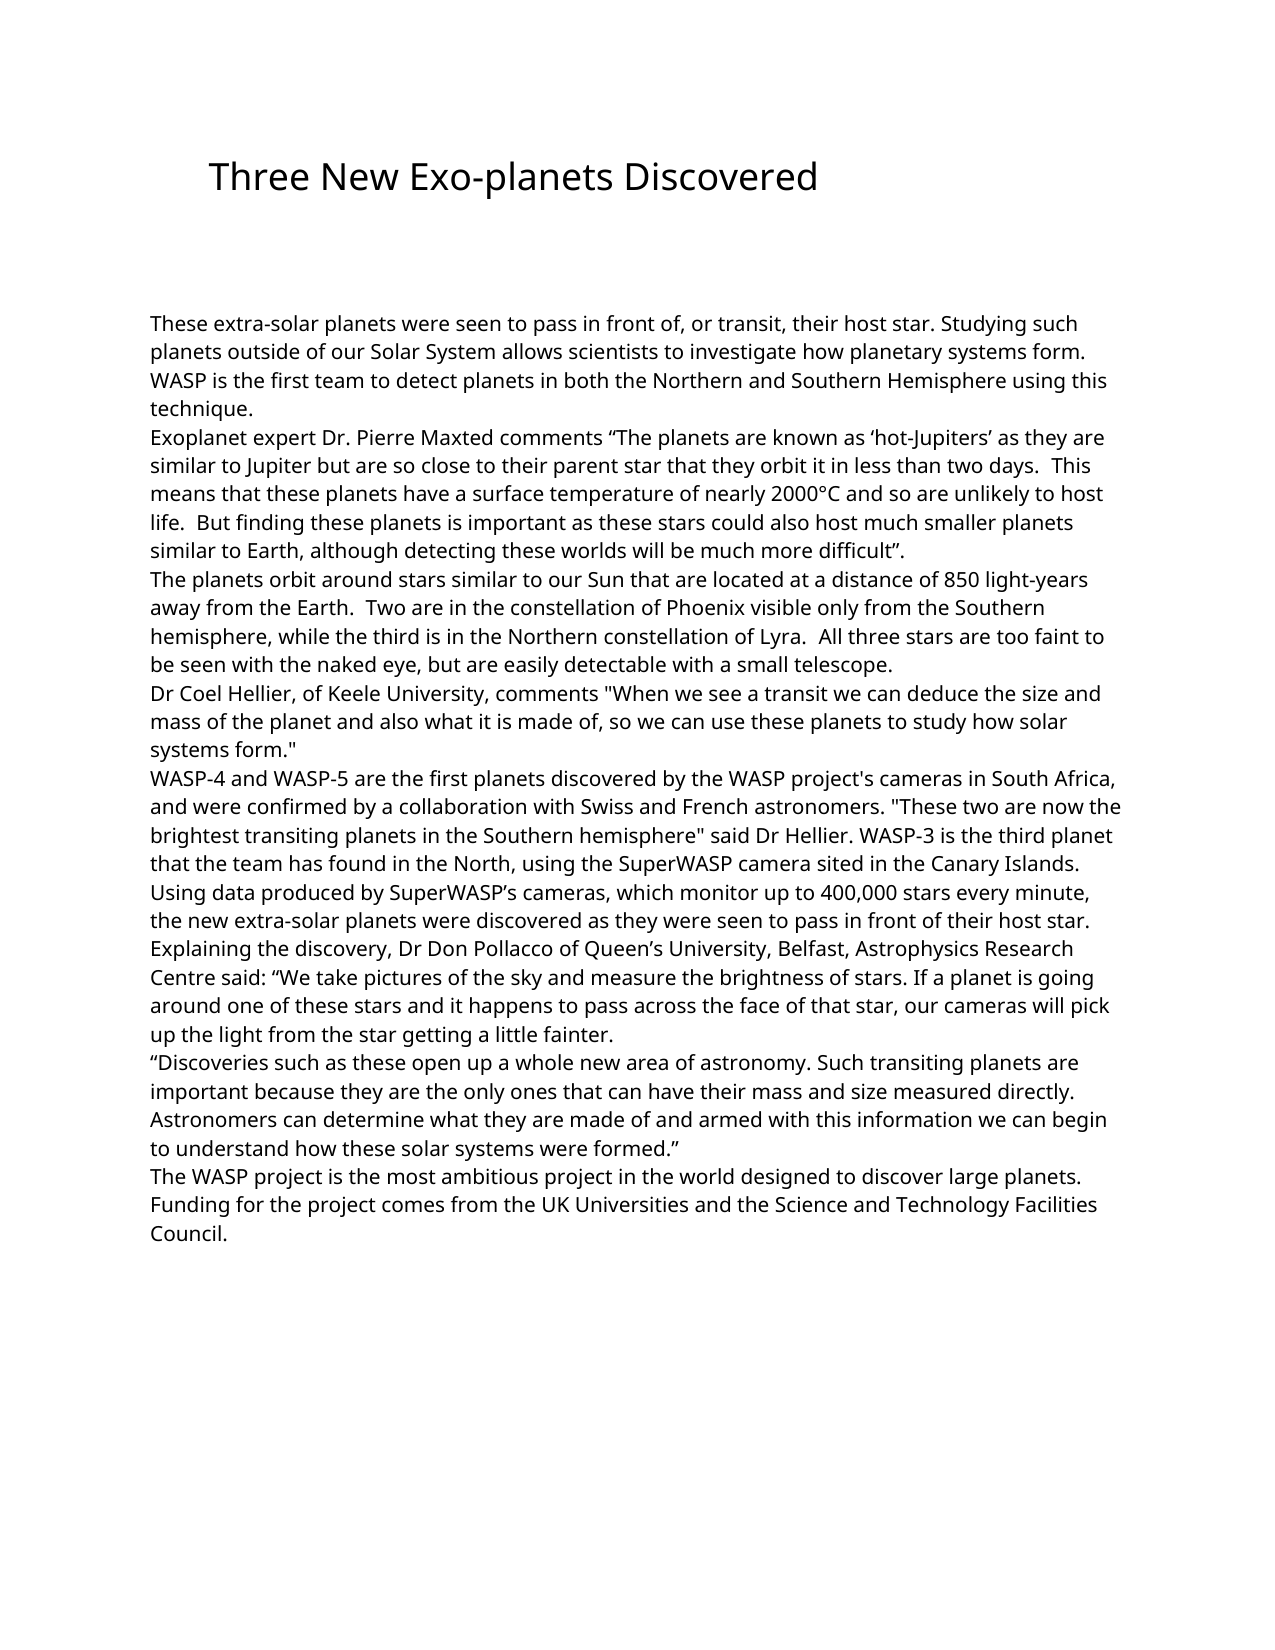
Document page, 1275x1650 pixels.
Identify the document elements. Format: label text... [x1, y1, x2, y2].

text Exoplanet expert Dr. Pierre Maxted comments “The planets are known as ‘hot-Jupiters’ as they are similar to Jupiter but are so close to their parent star that they orbit it in less than two days. This means that these planets have a surface temperature of nearly 2000°C and so are unlikely to host life. But finding these planets is important as these stars could also host much smaller planets similar to Earth, although detecting these worlds will be much more difficult”. [150, 423, 1125, 565]
text Using data produced by SuperWASP’s cameras, which monitor up to 400,000 stars every minute, the new extra-solar planets were discovered as they were seen to pass in front of their host star. [150, 878, 1125, 934]
text “Discoveries such as these open up a whole new area of astronomy. Such transiting planets are important because they are the only ones that can have their mass and size measured directly. Astronomers can determine what they are made of and armed with this information we can begin to understand how these solar systems were formed.” [150, 1048, 1125, 1162]
text The planets orbit around stars similar to our Sun that are located at a distance of 850 light-years away from the Earth. Two are in the constellation of Phoenix visible only from the Southern hemisphere, while the third is in the Northern constellation of Lyra. All three stars are too faint to be seen with the naked eye, but are easily detectable with a small telescope. [150, 565, 1125, 679]
text The WASP project is the most ambitious project in the world designed to discover large planets. Funding for the project comes from the UK Universities and the Science and Technology Facilities Council. [150, 1162, 1125, 1247]
text WASP-4 and WASP-5 are the first planets discovered by the WASP project's cameras in South Africa, and were confirmed by a collaboration with Swiss and French astronomers. "These two are now the brightest transiting planets in the Southern hemisphere" said Dr Hellier. WASP-3 is the third planet that the team has found in the North, using the SuperWASP camera sited in the Canary Islands. [150, 764, 1125, 878]
text Dr Coel Hellier, of Keele University, comments "When we see a transit we can deduce the size and mass of the planet and also what it is made of, so we can use these planets to study how solar systems form." [150, 679, 1125, 764]
text These extra-solar planets were seen to pass in front of, or transit, their host star. Studying such planets outside of our Solar System allows scientists to investigate how planetary systems form. WASP is the first team to detect planets in both the Northern and Southern Hemisphere using this technique. [150, 309, 1125, 423]
text Explaining the discovery, Dr Don Pollacco of Queen’s University, Belfast, Astrophysics Research Centre said: “We take pictures of the sky and measure the brightness of stars. If a planet is going around one of these stars and it happens to pass across the face of that star, our cameras will pick up the light from the star getting a little fainter. [150, 934, 1125, 1048]
text Three New Exo-planets Discovered [150, 150, 1125, 201]
